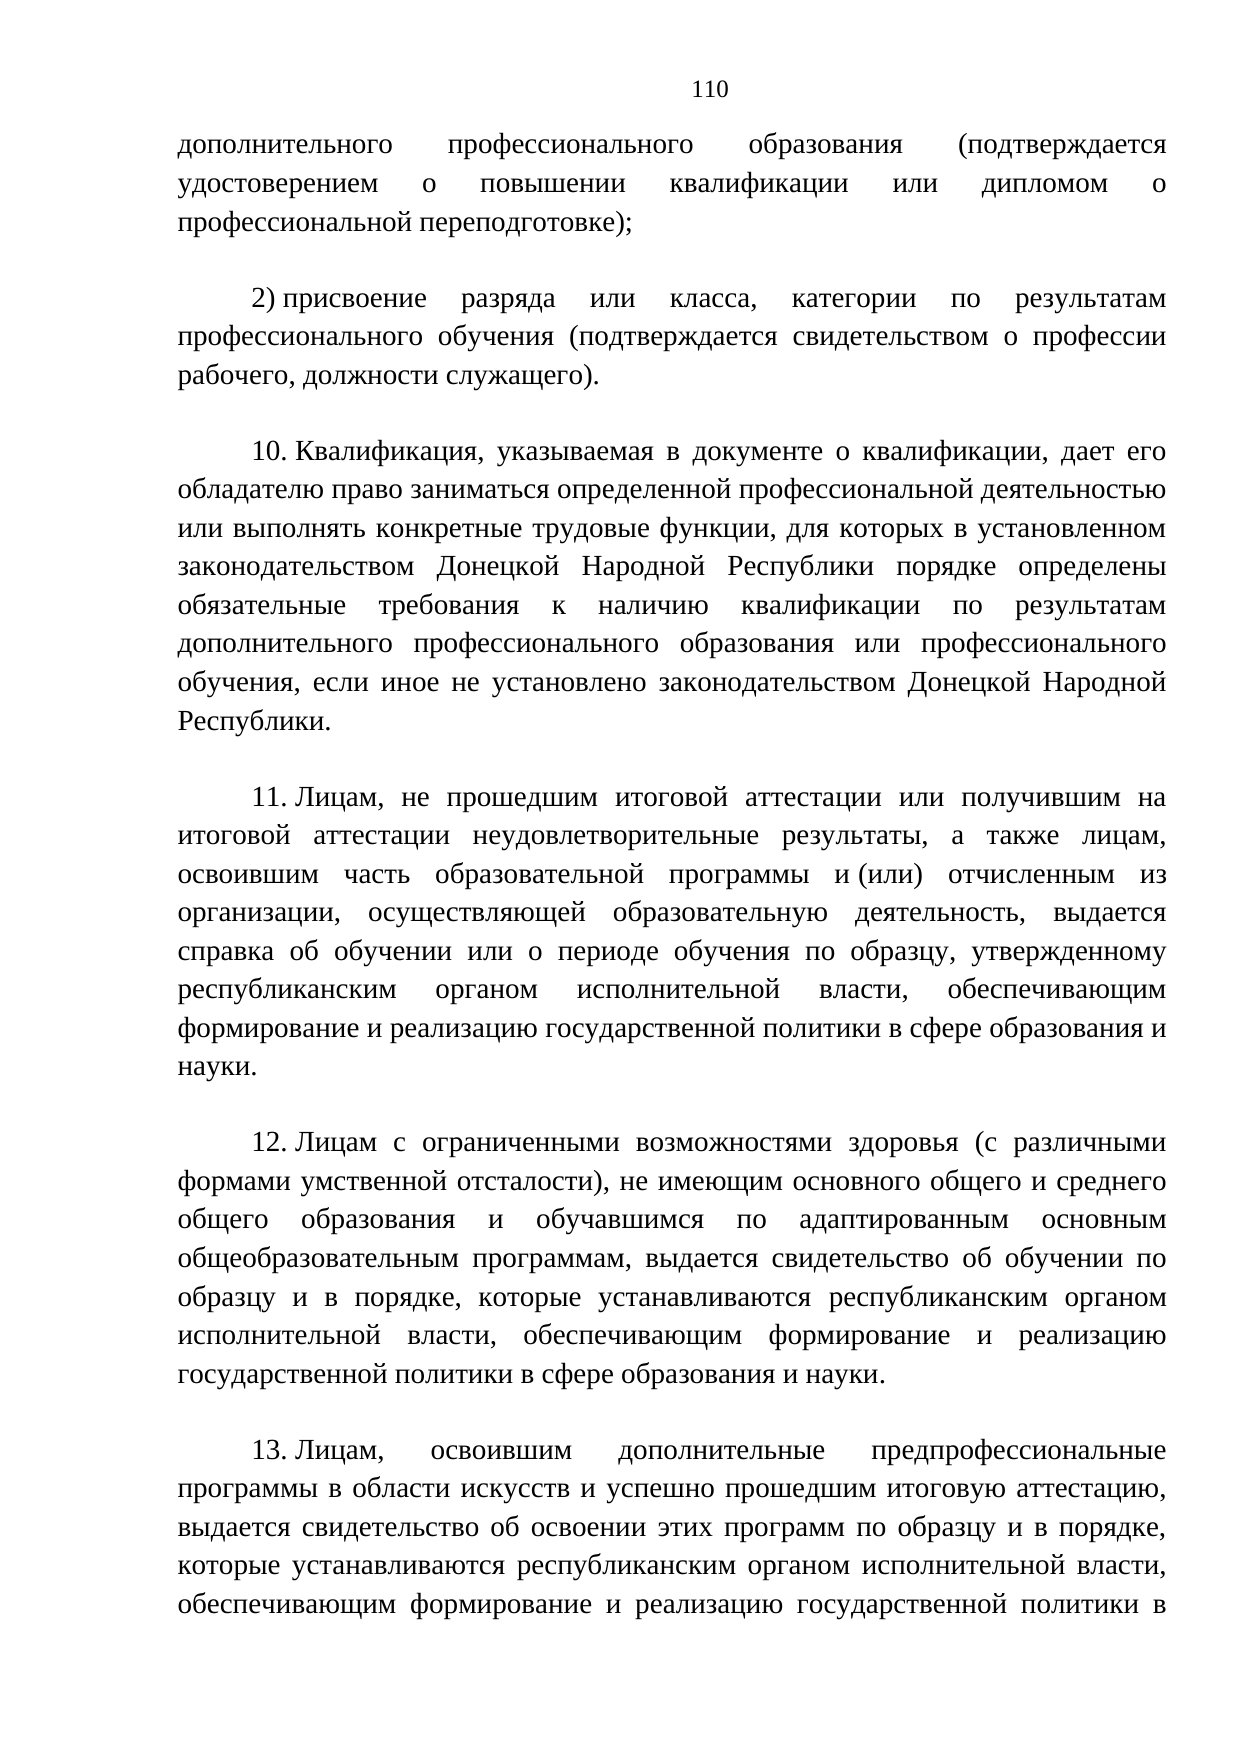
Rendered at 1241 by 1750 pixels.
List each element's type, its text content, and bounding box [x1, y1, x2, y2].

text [177, 127, 1167, 237]
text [177, 1432, 1167, 1619]
text 10. Квалификация, указываемая в документе о квалификации, дает его обладателю право заниматься определенной профессиональной деятельностью или выполнять конкретные трудовые функции, для которых в установленном законодательством Донецкой Народной Республики порядке определены обязательные требования к наличию квалификации по результатам дополнительного профессионального образования или профессионального обучения, если иное не установлено законодательством Донецкой Народной Республики. [177, 433, 1167, 736]
text 11. Лицам, не прошедшим итоговой аттестации или получившим на итоговой аттестации неудовлетворительные результаты, а также лицам, освоившим часть образовательной программы и (или) отчисленным из организации, осуществляющей образовательную деятельность, выдается справка об обучении или о периоде обучения по образцу, утвержденному республиканским органом исполнительной власти, обеспечивающим формирование и реализацию государственной политики в сфере образования и науки. [177, 779, 1167, 1082]
text 2) присвоение разряда или класса, категории по результатам профессионального обучения (подтверждается свидетельством о профессии рабочего, должности служащего). [177, 280, 1167, 390]
text 12. Лицам с ограниченными возможностями здоровья (с различными формами умственной отсталости), не имеющим основного общего и среднего общего образования и обучавшимся по адаптированным основным общеобразовательным программам, выдается свидетельство об обучении по образцу и в порядке, которые устанавливаются республиканским органом исполнительной власти, обеспечивающим формирование и реализацию государственной политики в сфере образования и науки. [177, 1124, 1167, 1389]
